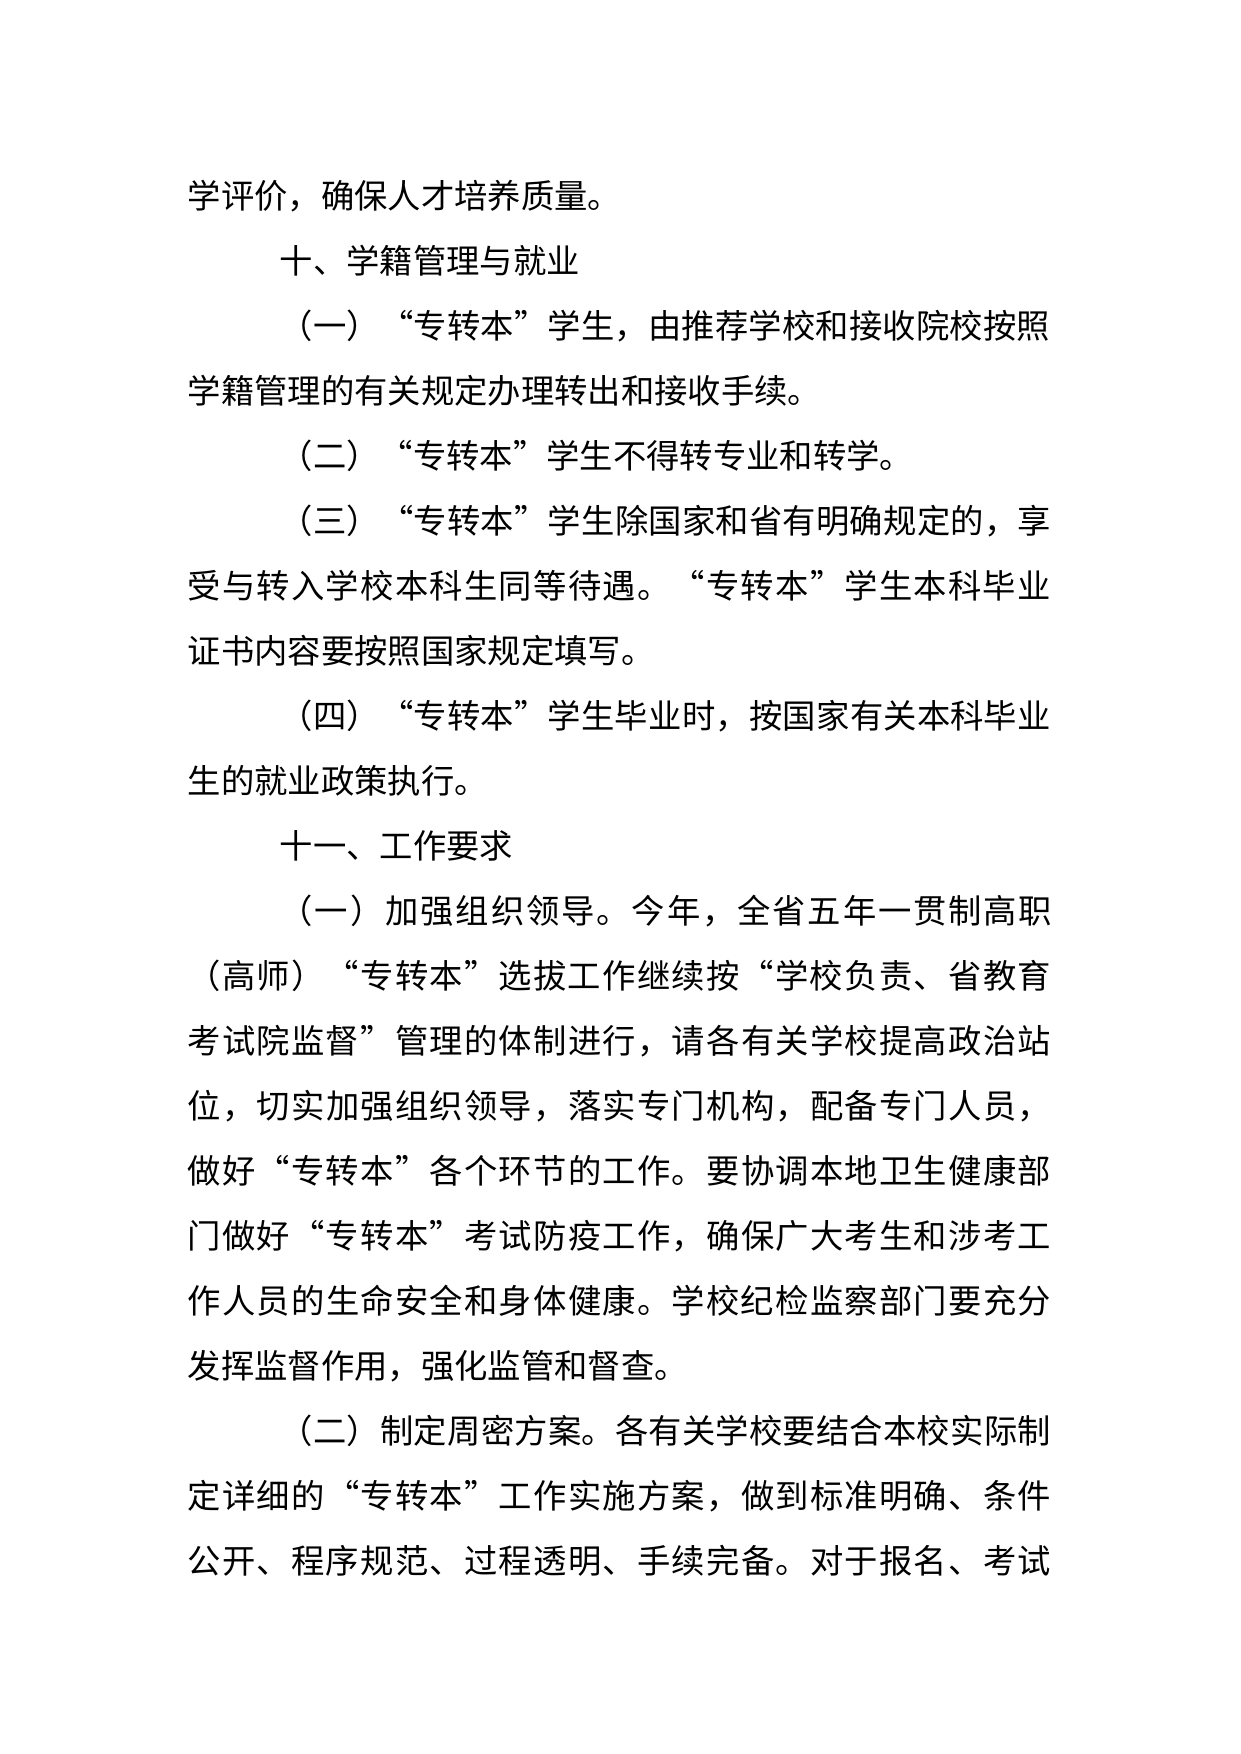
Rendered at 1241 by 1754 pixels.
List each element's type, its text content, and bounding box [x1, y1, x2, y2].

text 十、学籍管理与就业 [187, 227, 1053, 292]
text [187, 162, 1053, 227]
text （四）“专转本”学生毕业时，按国家有关本科毕业生的就业政策执行。 [187, 682, 1053, 812]
text （三）“专转本”学生除国家和省有明确规定的，享受与转入学校本科生同等待遇。“专转本”学生本科毕业证书内容要按照国家规定填写。 [187, 487, 1053, 682]
text 十一、工作要求 [187, 812, 1053, 877]
text （一）“专转本”学生，由推荐学校和接收院校按照学籍管理的有关规定办理转出和接收手续。 [187, 292, 1053, 422]
text （一）加强组织领导。今年，全省五年一贯制高职（高师）“专转本”选拔工作继续按“学校负责、省教育考试院监督”管理的体制进行，请各有关学校提高政治站位，切实加强组织领导，落实专门机构，配备专门人员，做好“专转本”各个环节的工作。要协调本地卫生健康部门做好“专转本”考试防疫工作，确保广大考生和涉考工作人员的生命安全和身体健康。学校纪检监察部门要充分发挥监督作用，强化监管和督查。 [187, 877, 1053, 1397]
text （二）“专转本”学生不得转专业和转学。 [187, 422, 1053, 487]
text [187, 1397, 1053, 1592]
